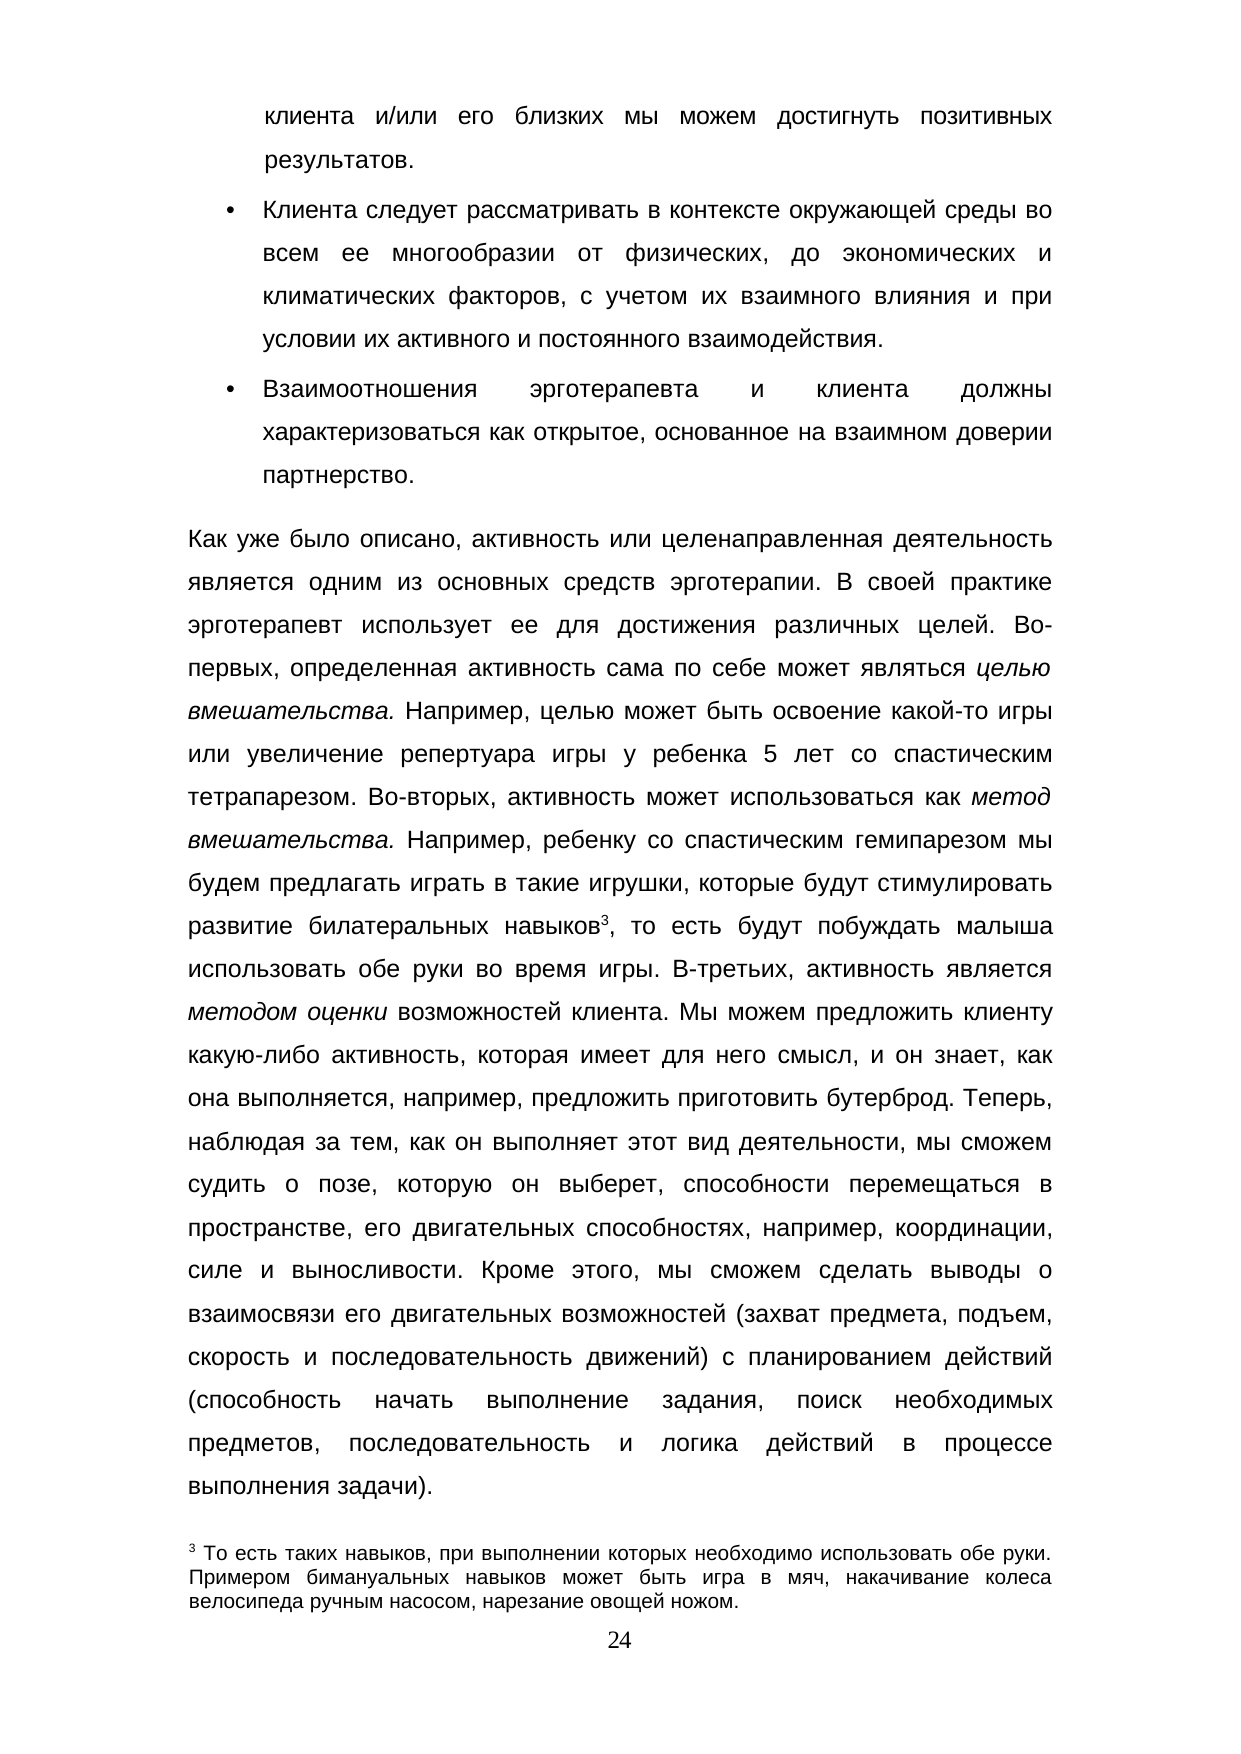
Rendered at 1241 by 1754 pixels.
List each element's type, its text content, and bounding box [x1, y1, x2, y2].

text 24 [188, 1626, 1052, 1654]
list Клиента следует рассматривать в контексте окружающей среды во всем ее многообразии от физических, до экономических и климатических факторов, с учетом их взаимного влияния и при условии их активного и постоянного взаимодействия. [226, 184, 1052, 356]
text 3 То есть таких навыков, при выполнении которых необходимо использовать обе руки. Примером бимануальных навыков может быть игра в мяч, накачивание колеса велосипеда ручным насосом, нарезание овощей ножом. [189, 1541, 1052, 1613]
text клиента и/или его близких мы можем достигнуть позитивных результатов. [264, 90, 1052, 177]
list Взаимоотношения эрготерапевта и клиента должны характеризоваться как открытое, основанное на взаимном доверии партнерство. [226, 363, 1052, 492]
text Как уже было описано, активность или целенаправленная деятельность является одним из основных средств эрготерапии. В своей практике эрготерапевт использует ее для достижения различных целей. Во-первых, определенная активность сама по себе может являться целью вмешательства. Например, целью может быть освоение какой-то игры или увеличение репертуара игры у ребенка 5 лет со спастическим тетрапарезом. Во-вторых, активность может использоваться как метод вмешательства. Например, ребенку со спастическим гемипарезом мы будем предлагать играть в такие игрушки, которые будут стимулировать развитие билатеральных навыков3, то есть будут побуждать малыша использовать обе руки во время игры. В-третьих, активность является методом оценки возможностей клиента. Мы можем предложить клиенту какую-либо активность, которая имеет для него смысл, и он знает, как она выполняется, например, предложить приготовить бутерброд. Теперь, наблюдая за тем, как он выполняет этот вид деятельности, мы сможем судить о позе, которую он выберет, способности перемещаться в пространстве, его двигательных способностях, например, координации, силе и выносливости. Кроме этого, мы сможем сделать выводы о взаимосвязи его двигательных возможностей (захват предмета, подъем, скорость и последовательность движений) с планированием действий (способность начать выполнение задания, поиск необходимых предметов, последовательность и логика действий в процессе выполнения задачи). [188, 513, 1053, 1503]
